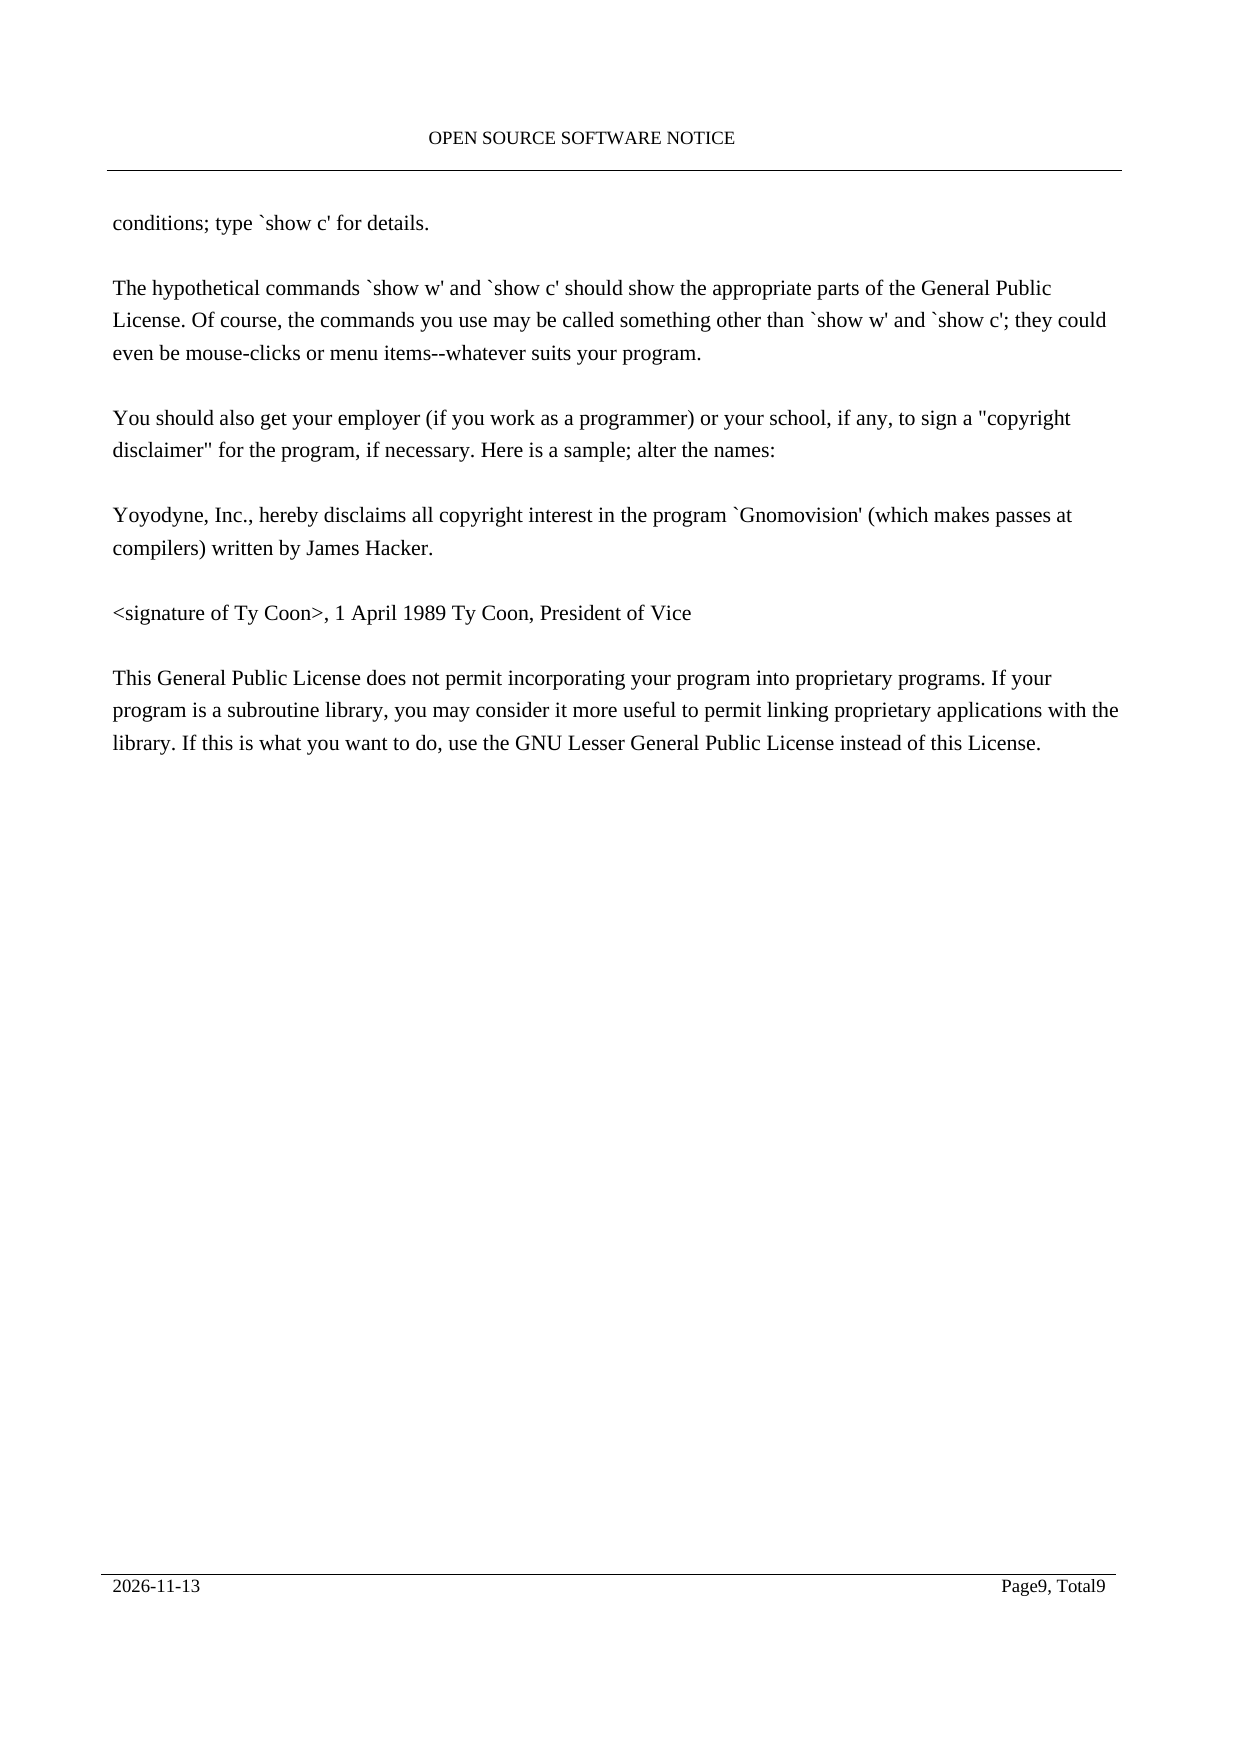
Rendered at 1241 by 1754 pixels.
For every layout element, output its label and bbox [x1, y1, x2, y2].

text [112, 206, 1128, 759]
